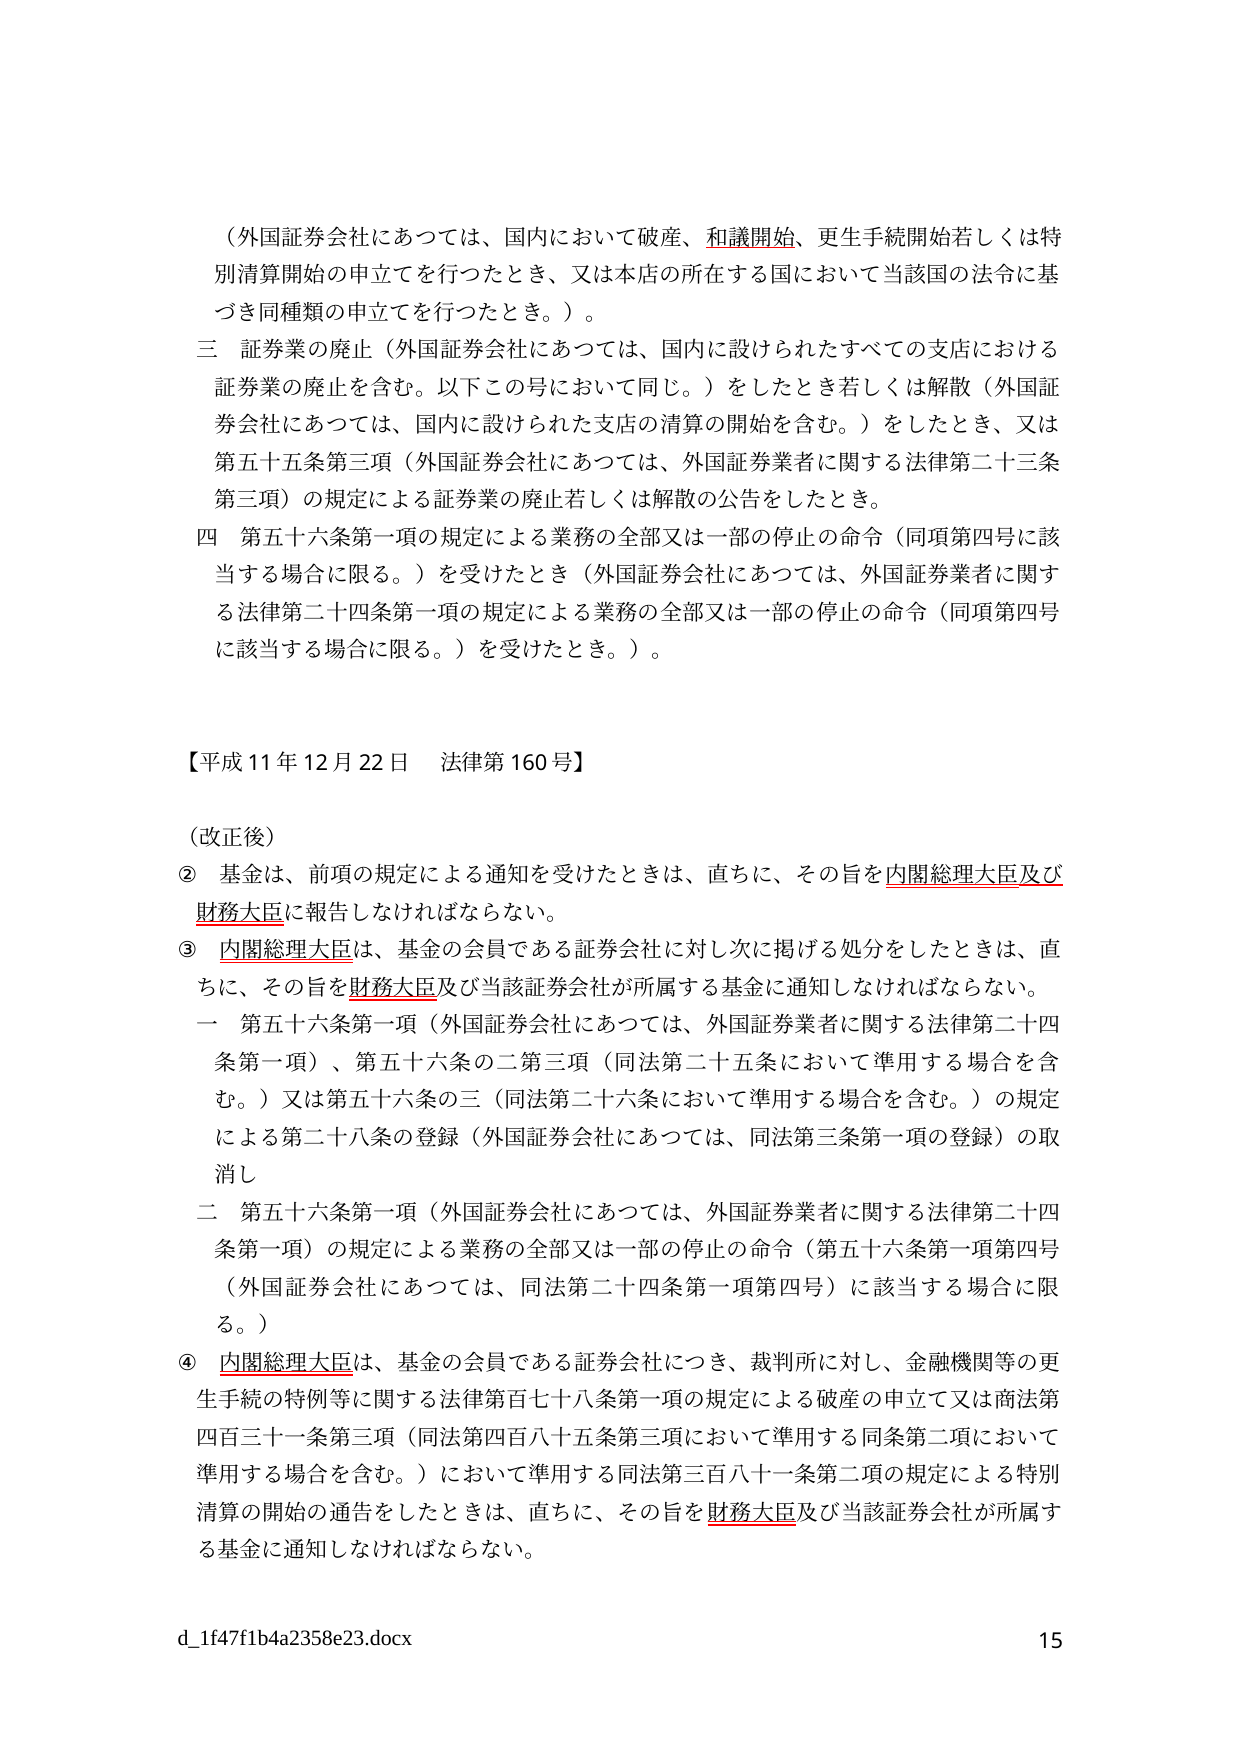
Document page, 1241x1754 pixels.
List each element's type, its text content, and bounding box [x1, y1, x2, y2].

text 三 証券業の廃止（外国証券会社にあつては、国内に設けられたすべての支店における証券業の廃止を含む。以下この号において同じ。）をしたとき若しくは解散（外国証券会社にあつては、国内に設けられた支店の清算の開始を含む。）をしたとき、又は第五十五条第三項（外国証券会社にあつては、外国証券業者に関する法律第二十三条第三項）の規定による証券業の廃止若しくは解散の公告をしたとき。 [196, 329, 1063, 517]
text 二 第五十六条第一項（外国証券会社にあつては、外国証券業者に関する法律第二十四条第一項）の規定による業務の全部又は一部の停止の命令（第五十六条第一項第四号（外国証券会社にあつては、同法第二十四条第一項第四号）に該当する場合に限る。） [196, 1192, 1063, 1342]
text ② 基金は、前項の規定による通知を受けたときは、直ちに、その旨を内閣総理大臣及び財務大臣に報告しなければならない。 [177, 854, 1063, 929]
text ④ 内閣総理大臣は、基金の会員である証券会社につき、裁判所に対し、金融機関等の更生手続の特例等に関する法律第百七十八条第一項の規定による破産の申立て又は商法第四百三十一条第三項（同法第四百八十五条第三項において準用する同条第二項において準用する場合を含む。）において準用する同法第三百八十一条第二項の規定による特別清算の開始の通告をしたときは、直ちに、その旨を財務大臣及び当該証券会社が所属する基金に通知しなければならない。 [177, 1342, 1063, 1567]
text 【平成11年12月22日 法律第160号】 [177, 742, 1063, 779]
text 一 第五十六条第一項（外国証券会社にあつては、外国証券業者に関する法律第二十四条第一項）、第五十六条の二第三項（同法第二十五条において準用する場合を含む。）又は第五十六条の三（同法第二十六条において準用する場合を含む。）の規定による第二十八条の登録（外国証券会社にあつては、同法第三条第一項の登録）の取消し [196, 1004, 1063, 1192]
text （改正後） [177, 817, 1063, 854]
text 四 第五十六条第一項の規定による業務の全部又は一部の停止の命令（同項第四号に該当する場合に限る。）を受けたとき（外国証券会社にあつては、外国証券業者に関する法律第二十四条第一項の規定による業務の全部又は一部の停止の命令（同項第四号に該当する場合に限る。）を受けたとき。）。 [196, 517, 1063, 667]
text ③ 内閣総理大臣は、基金の会員である証券会社に対し次に掲げる処分をしたときは、直ちに、その旨を財務大臣及び当該証券会社が所属する基金に通知しなければならない。 [177, 929, 1063, 1004]
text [196, 217, 1063, 329]
